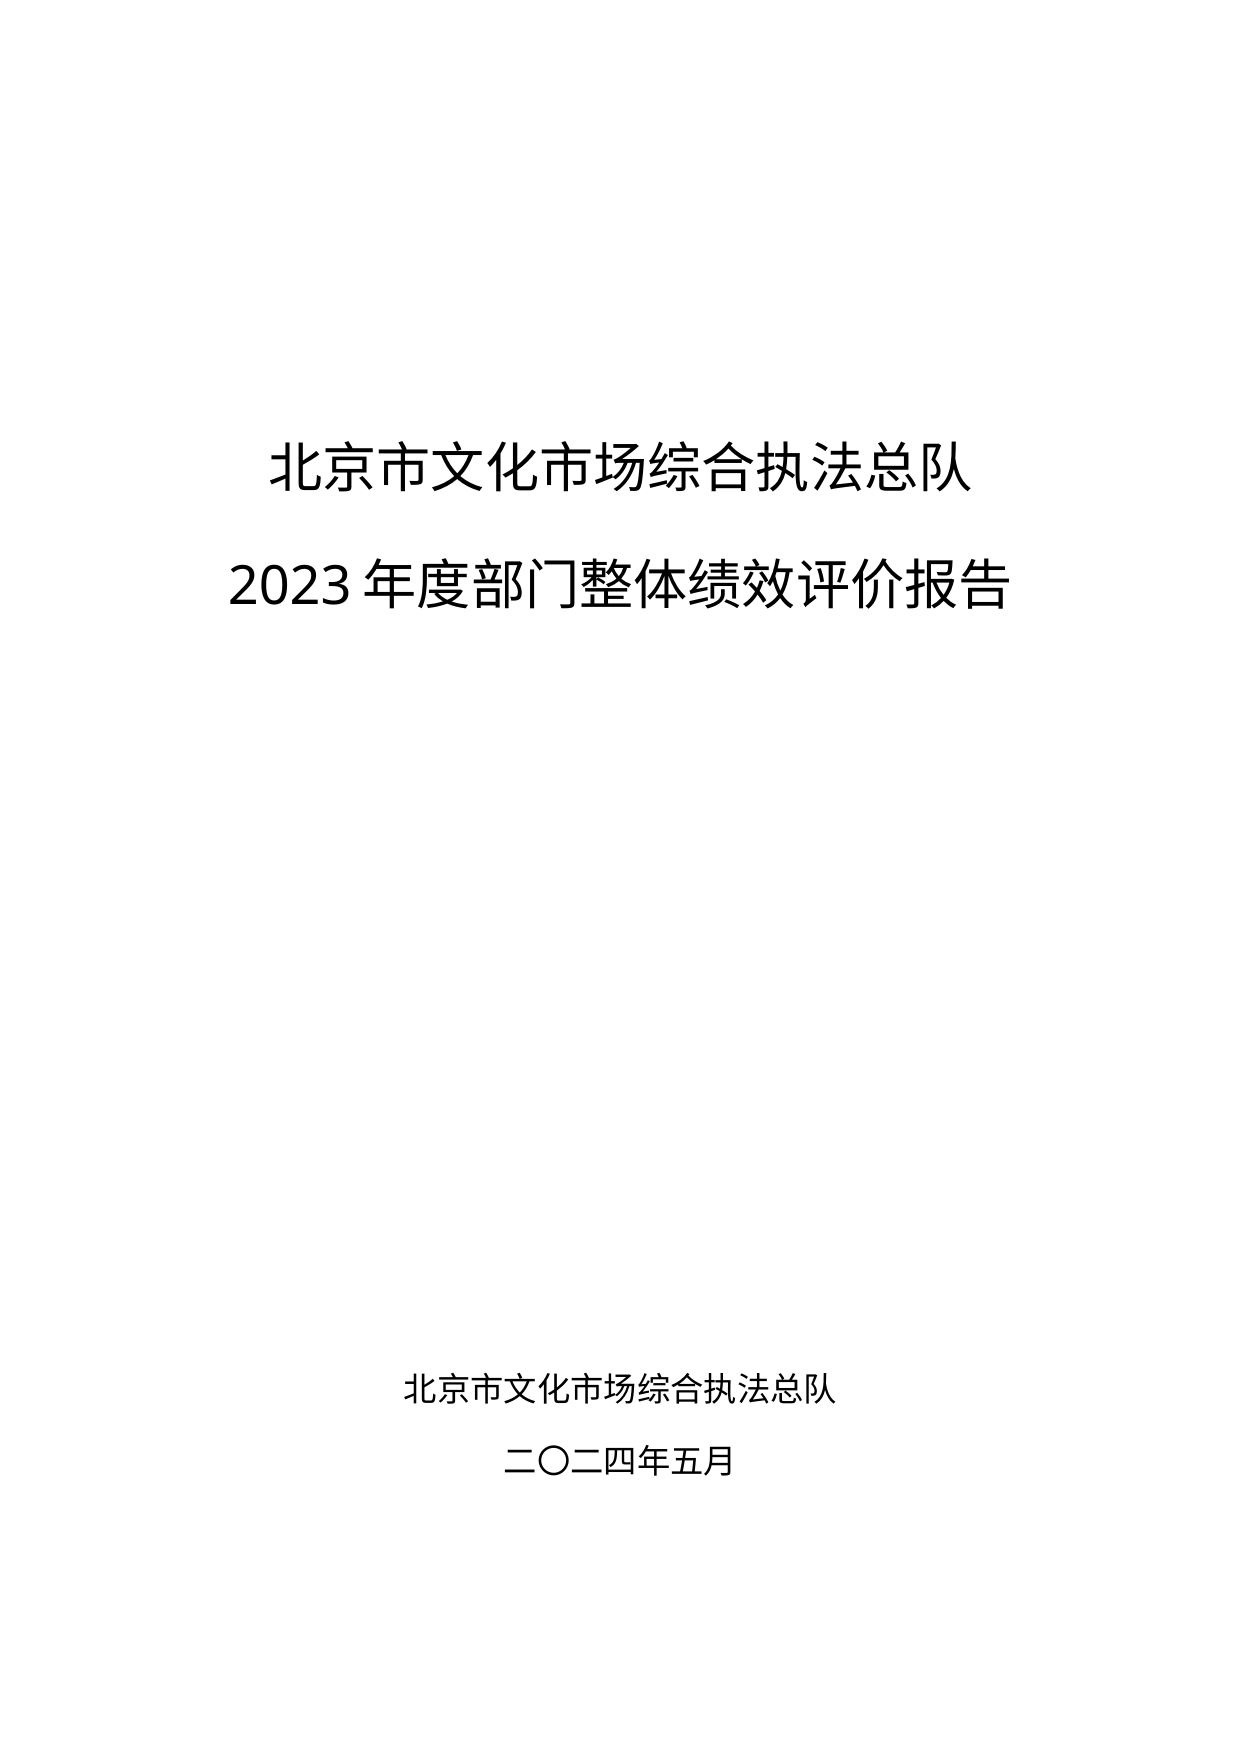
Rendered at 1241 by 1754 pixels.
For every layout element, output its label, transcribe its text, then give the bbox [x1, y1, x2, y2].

text 北京市文化市场综合执法总队 [187, 424, 1053, 503]
text 二〇二四年五月 [187, 1435, 1053, 1483]
text 2023年度部门整体绩效评价报告 [187, 542, 1053, 620]
text 北京市文化市场综合执法总队 [187, 1363, 1053, 1411]
